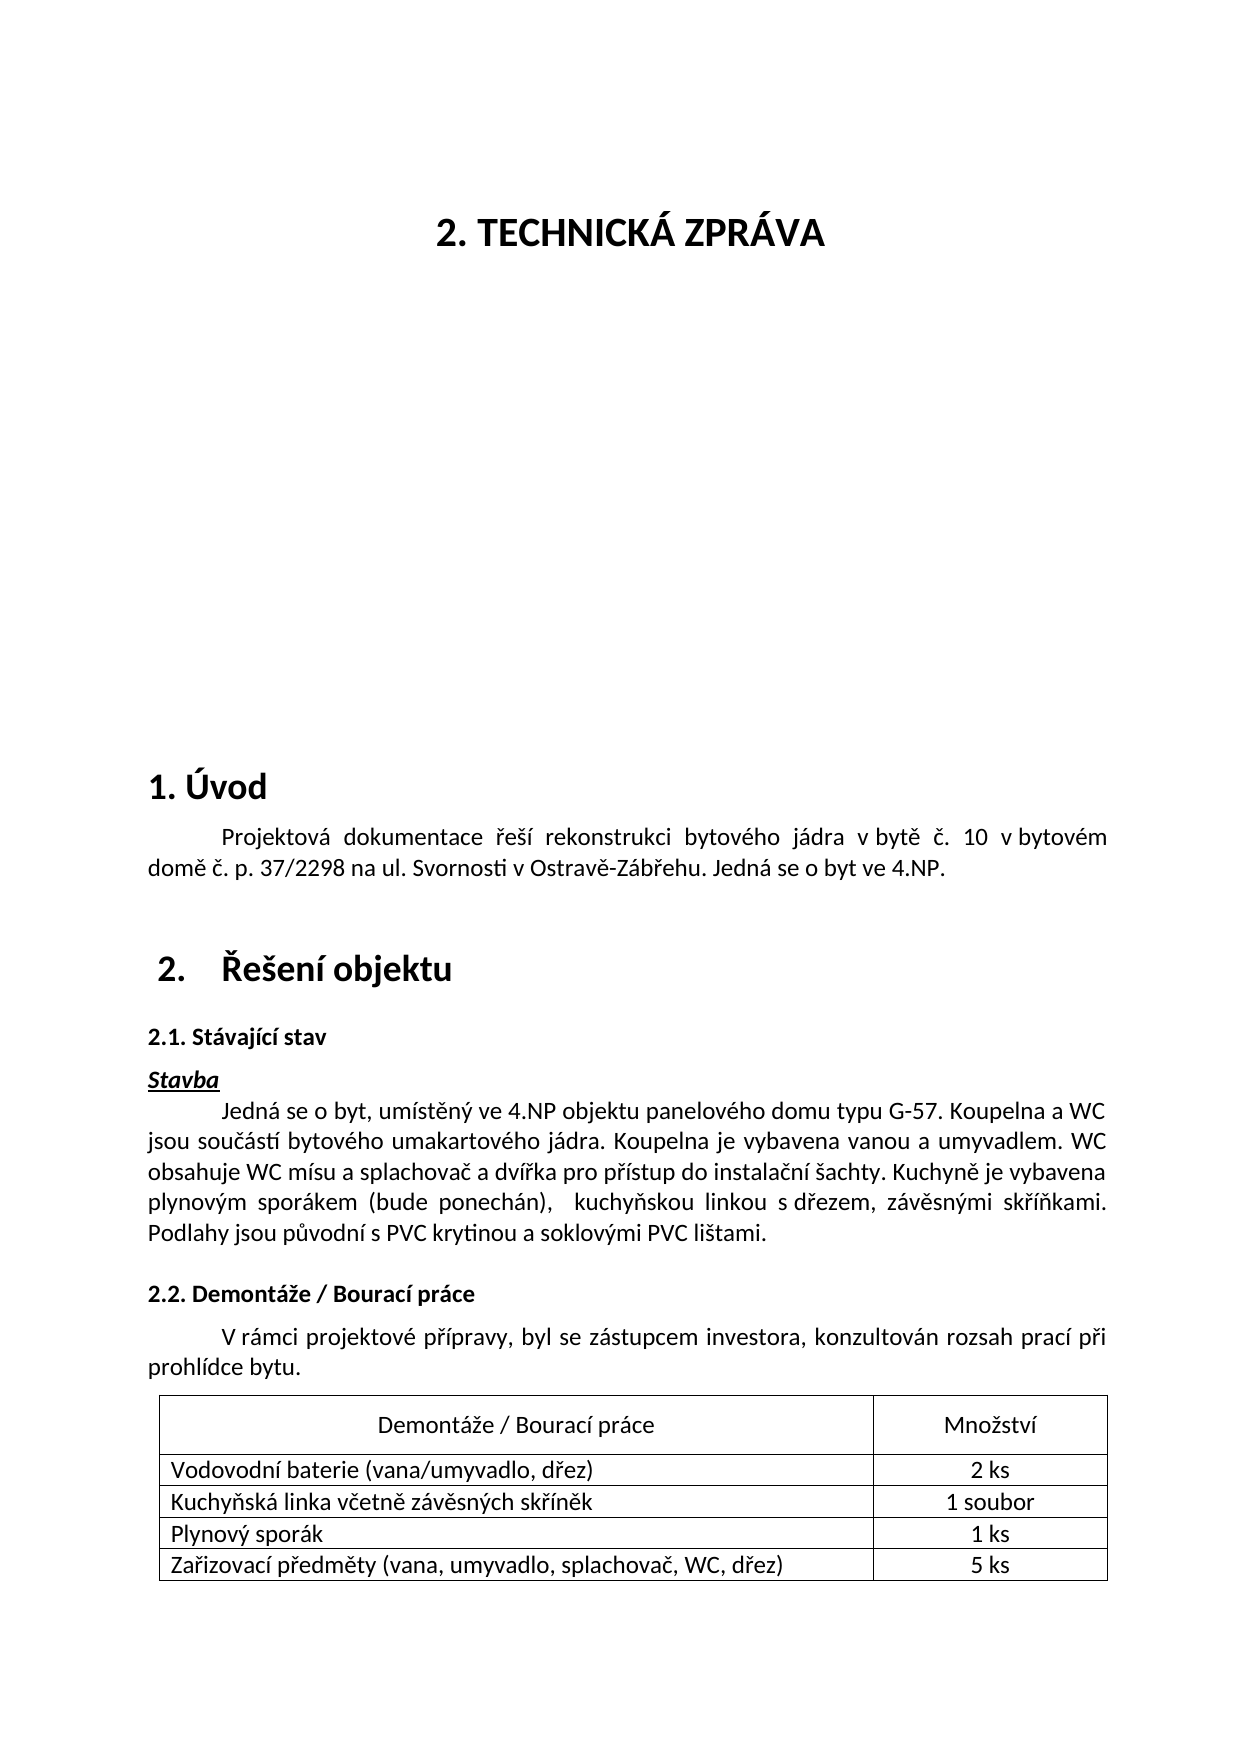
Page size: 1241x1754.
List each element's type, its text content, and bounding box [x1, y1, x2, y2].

table_header Demontáže / Bourací práce [160, 1396, 873, 1453]
table_header Množství [874, 1396, 1107, 1453]
text 2. TECHNICKÁ ZPRÁVA [148, 206, 1107, 256]
table_cell 5 ks [874, 1549, 1107, 1580]
text V rámci projektové přípravy, byl se zástupcem investora, konzultován rozsah prací při prohlídce bytu. [148, 1321, 1107, 1382]
text 1. Úvod [148, 763, 1107, 809]
table_cell 1 ks [874, 1518, 1107, 1548]
table_cell Kuchyňská linka včetně závěsných skříněk [160, 1486, 873, 1517]
text Jedná se o byt, umístěný ve 4.NP objektu panelového domu typu G-57. Koupelna a WC jsou součástí bytového umakartového jádra. Koupelna je vybavena vanou a umyvadlem. WC obsahuje WC mísu a splachovač a dvířka pro přístup do instalační šachty. Kuchyně je vybavena plynovým sporákem (bude ponechán), kuchyňskou linkou s dřezem, závěsnými skříňkami. Podlahy jsou původní s PVC krytinou a soklovými PVC lištami. [148, 1095, 1107, 1247]
table_cell 1 soubor [874, 1486, 1107, 1517]
text 2.2. Demontáže / Bourací práce [148, 1278, 1107, 1308]
table_cell Vodovodní baterie (vana/umyvadlo, dřez) [160, 1455, 873, 1485]
text Stavba [148, 1064, 1107, 1095]
table_cell Plynový sporák [160, 1518, 873, 1548]
text 2.1. Stávající stav [148, 1021, 1107, 1052]
table_cell Zařizovací předměty (vana, umyvadlo, splachovač, WC, dřez) [160, 1549, 873, 1580]
text Projektová dokumentace řeší rekonstrukci bytového jádra v bytě č. 10 v bytovém domě č. p. 37/2298 na ul. Svornosti v Ostravě-Zábřehu. Jedná se o byt ve 4.NP. [148, 821, 1107, 882]
table_cell 2 ks [874, 1455, 1107, 1485]
list Řešení objektu [157, 945, 1107, 991]
